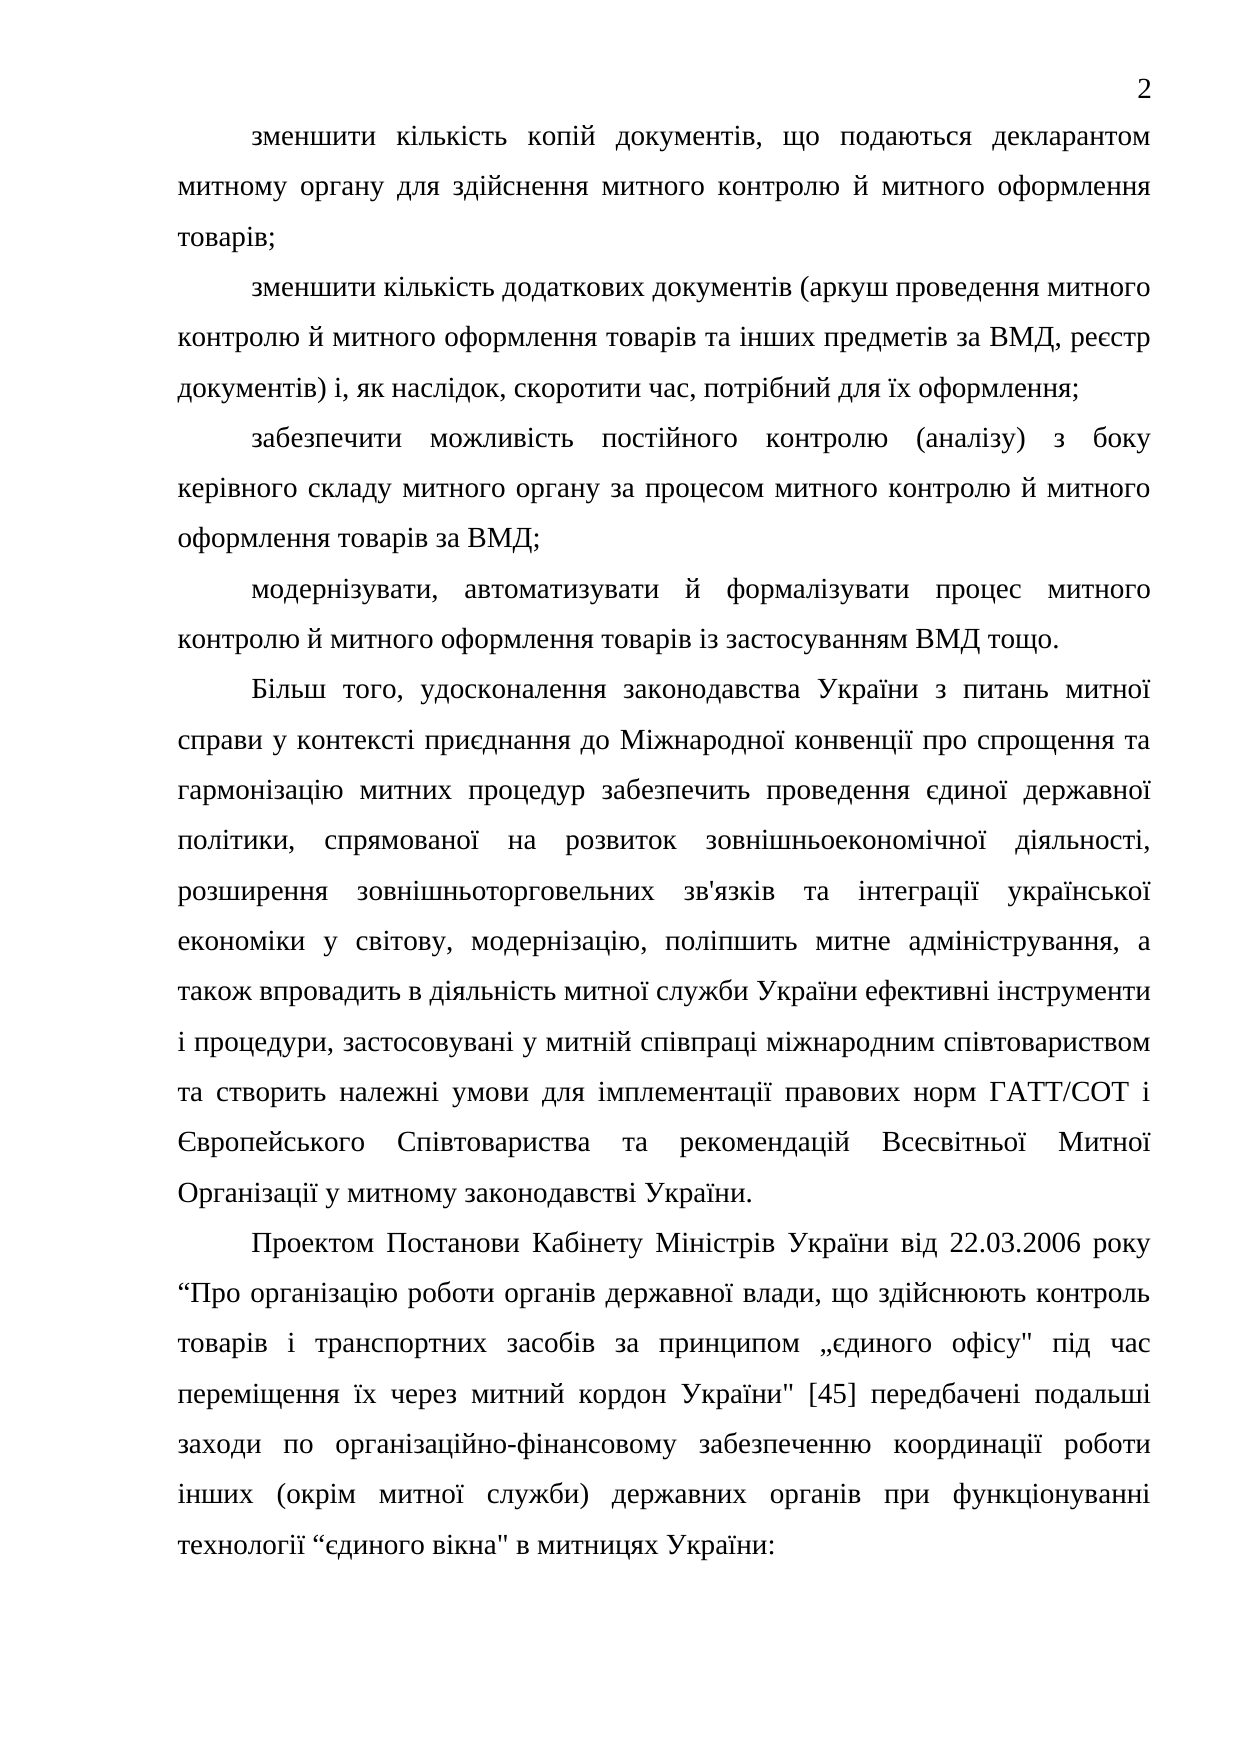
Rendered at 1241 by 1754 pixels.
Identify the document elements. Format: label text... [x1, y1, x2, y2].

text Проектом Постанови Кабінету Міністрів України від 22.03.2006 року “Про організацію роботи органів державної влади, що здійснюють контроль товарів і транспортних засобів за принципом „єдиного офісу" під час переміщення їх через митний кордон України" [45] передбачені подальші заходи по організаційно-фінансовому забезпеченню координації роботи інших (окрім митної служби) державних органів при функціонуванні технології “єдиного вікна" в митницях України: [177, 1225, 1152, 1560]
text модернізувати, автоматизувати й формалізувати процес митного контролю й митного оформлення товарів із застосуванням ВМД тощо. [177, 571, 1152, 655]
text забезпечити можливість постійного контролю (аналізу) з боку керівного складу митного органу за процесом митного контролю й митного оформлення товарів за ВМД; [177, 420, 1152, 554]
text зменшити кількість додаткових документів (аркуш проведення митного контролю й митного оформлення товарів та інших предметів за ВМД, реєстр документів) і, як наслідок, скоротити час, потрібний для їх оформлення; [177, 269, 1152, 403]
text зменшити кількість копій документів, що подаються декларантом митному органу для здійснення митного контролю й митного оформлення товарів; [177, 118, 1152, 252]
text Більш того, удосконалення законодавства України з питань митної справи у контексті приєднання до Міжнародної конвенції про спрощення та гармонізацію митних процедур забезпечить проведення єдиної державної політики, спрямованої на розвиток зовнішньоекономічної діяльності, розширення зовнішньоторговельних зв'язків та інтеграції української економіки у світову, модернізацію, поліпшить митне адміністрування, а також впровадить в діяльність митної служби України ефективні інструменти і процедури, застосовувані у митній співпраці міжнародним співтовариством та створить належні умови для імплементації правових норм ГАТТ/СОТ і Європейського Співтовариства та рекомендацій Всесвітньої Митної Організації у митному законодавстві України. [177, 672, 1152, 1208]
